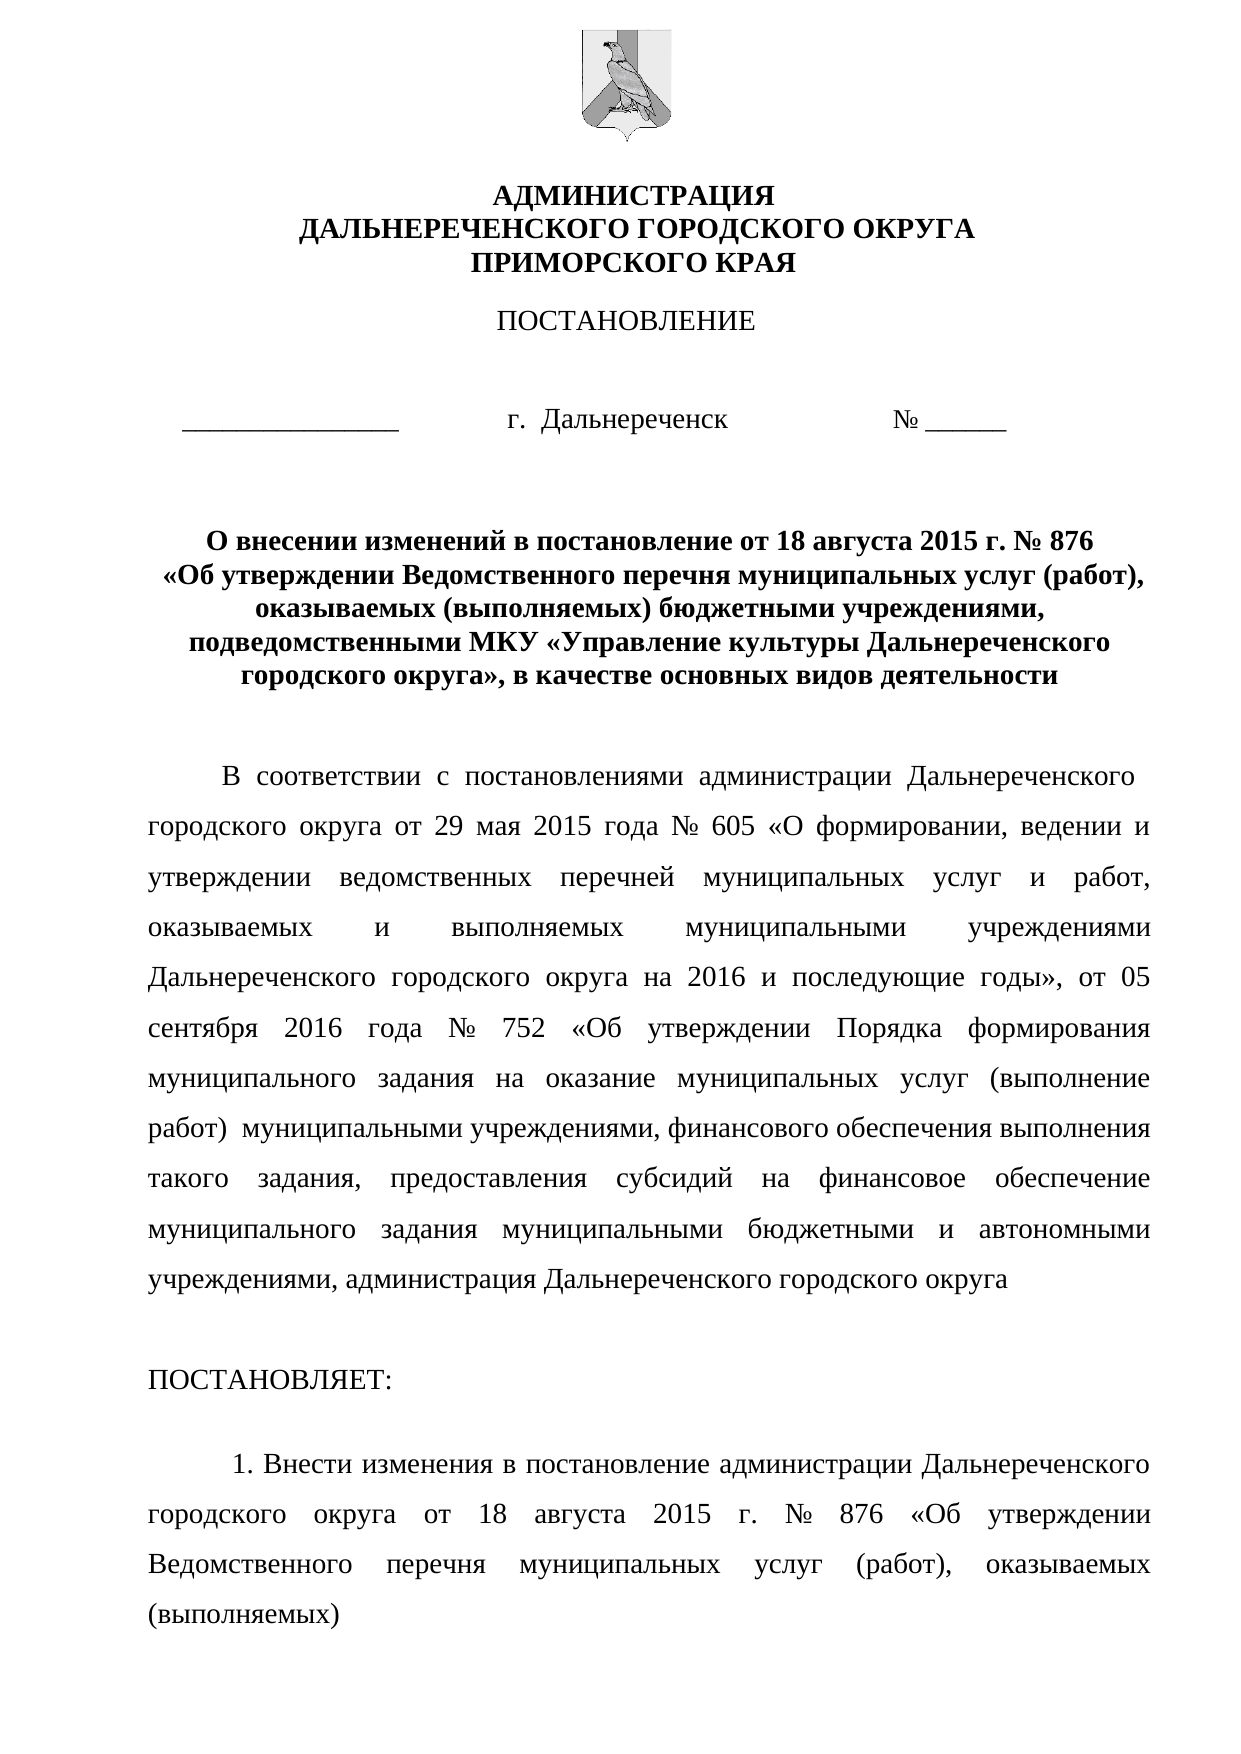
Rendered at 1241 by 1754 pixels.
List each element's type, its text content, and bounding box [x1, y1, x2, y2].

text 1. Внести изменения в постановление администрации Дальнереченского городского округа от 18 августа 2015 г. № 876 «Об утверждении Ведомственного перечня муниципальных услуг (работ), оказываемых (выполняемых) [148, 1446, 1152, 1630]
text «Об утверждении Ведомственного перечня муниципальных услуг (работ), оказываемых (выполняемых) бюджетными учреждениями, подведомственными МКУ «Управление культуры Дальнереченского городского округа», в качестве основных видов деятельности [148, 557, 1152, 691]
text АДМИНИСТРАЦИЯ [73, 178, 1114, 212]
text ________________ г. Дальнереченск № ______ [73, 401, 1114, 434]
text ПОСТАНОВЛЯЕТ: [148, 1362, 1152, 1395]
picture [581, 29, 672, 142]
text ДАЛЬНЕРЕЧЕНСКОГО ГОРОДСКОГО ОКРУГА [73, 212, 1114, 245]
text В соответствии с постановлениями администрации Дальнереченского городского округа от 29 мая 2015 года № 605 «О формировании, ведении и утверждении ведомственных перечней муниципальных услуг и работ, оказываемых и выполняемых муниципальными учреждениями Дальнереченского городского округа на 2016 и последующие годы», от 05 сентября 2016 года № 752 «Об утверждении Порядка формирования муниципального задания на оказание муниципальных услуг (выполнение работ) муниципальными учреждениями, финансового обеспечения выполнения такого задания, предоставления субсидий на финансовое обеспечение муниципального задания муниципальными бюджетными и автономными учреждениями, администрация Дальнереченского городского округа [148, 758, 1152, 1295]
text ПРИМОРСКОГО КРАЯ [73, 245, 1114, 279]
text ПОСТАНОВЛЕНИЕ [73, 303, 1114, 336]
text О внесении изменений в постановление от 18 августа 2015 г. № 876 [148, 523, 1152, 557]
